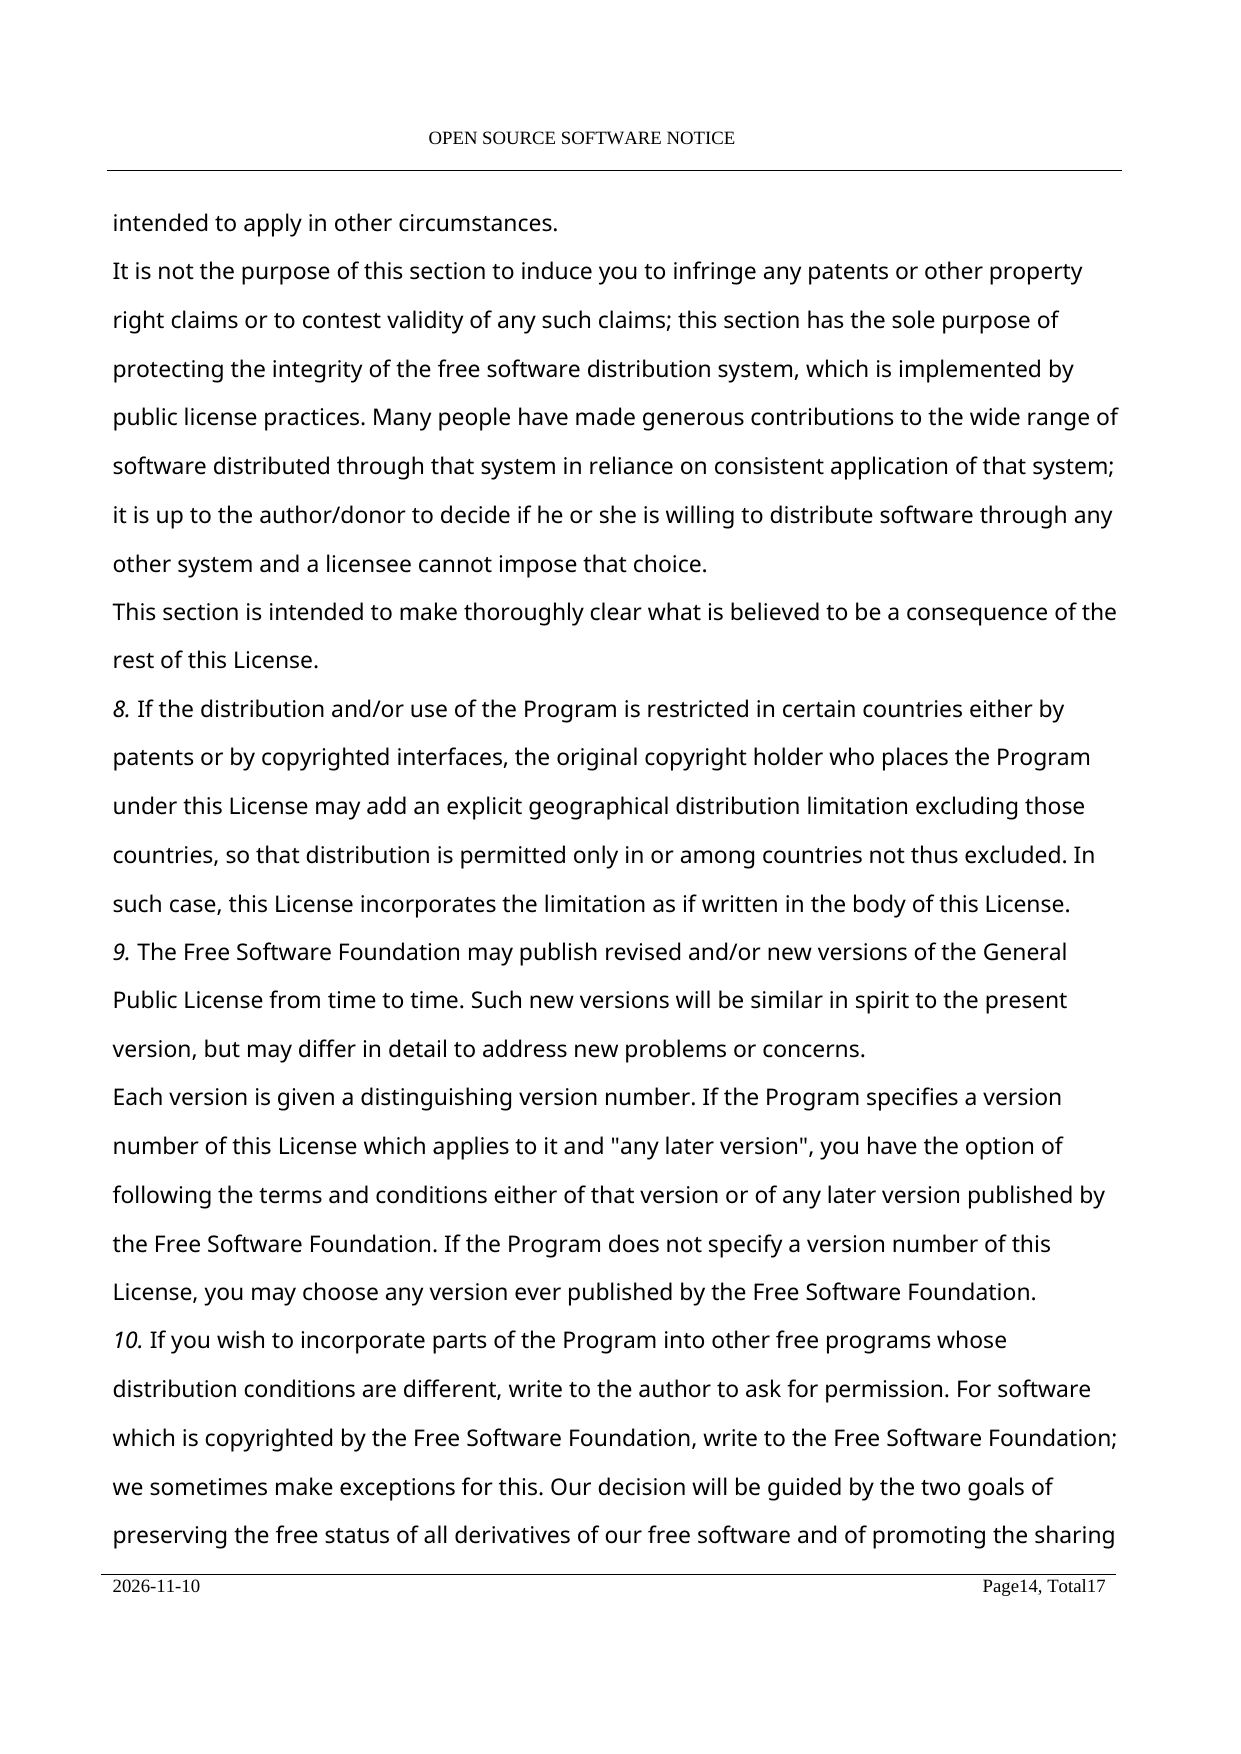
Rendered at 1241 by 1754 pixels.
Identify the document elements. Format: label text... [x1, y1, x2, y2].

text 9. The Free Software Foundation may publish revised and/or new versions of the General Public License from time to time. Such new versions will be similar in spirit to the present version, but may differ in detail to address new problems or concerns. [112, 935, 1128, 1065]
text Each version is given a distinguishing version number. If the Program specifies a version number of this License which applies to it and "any later version", you have the option of following the terms and conditions either of that version or of any later version published by the Free Software Foundation. If the Program does not specify a version number of this License, you may choose any version ever published by the Free Software Foundation. [112, 1081, 1128, 1308]
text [112, 1324, 1128, 1551]
text It is not the purpose of this section to induce you to infringe any patents or other property right claims or to contest validity of any such claims; this section has the sole purpose of protecting the integrity of the free software distribution system, which is implemented by public license practices. Many people have made generous contributions to the wide range of software distributed through that system in reliance on consistent application of that system; it is up to the author/donor to decide if he or she is willing to distribute software through any other system and a licensee cannot impose that choice. [112, 254, 1128, 579]
text This section is intended to make thoroughly clear what is believed to be a consequence of the rest of this License. [112, 595, 1128, 676]
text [112, 206, 1128, 239]
text 8. If the distribution and/or use of the Program is restricted in certain countries either by patents or by copyrighted interfaces, the original copyright holder who places the Program under this License may add an explicit geographical distribution limitation excluding those countries, so that distribution is permitted only in or among countries not thus excluded. In such case, this License incorporates the limitation as if written in the body of this License. [112, 692, 1128, 919]
